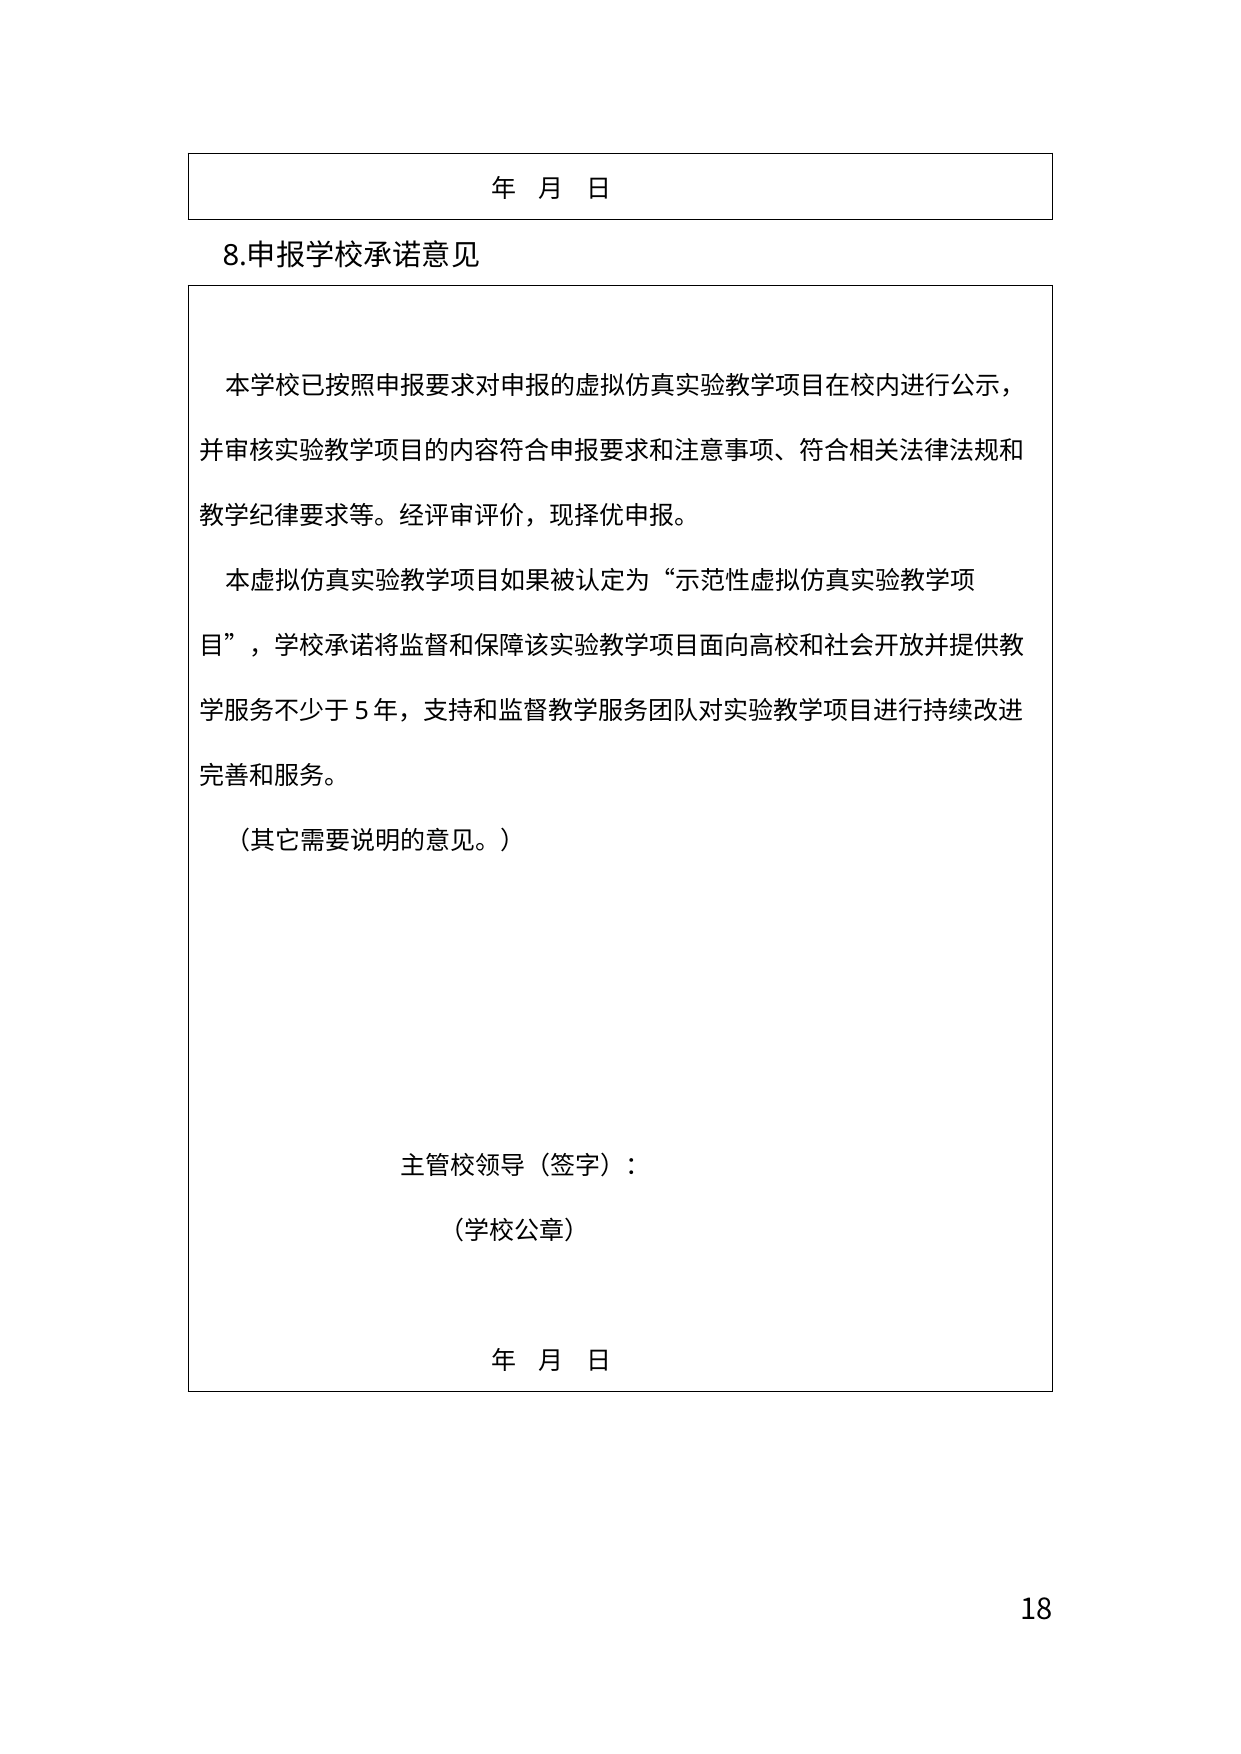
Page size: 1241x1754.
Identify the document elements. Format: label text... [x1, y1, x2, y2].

text 8.申报学校承诺意见 [187, 220, 1053, 285]
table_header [189, 154, 1052, 219]
table_header 本学校已按照申报要求对申报的虚拟仿真实验教学项目在校内进行公示，并审核实验教学项目的内容符合申报要求和注意事项、符合相关法律法规和教学纪律要求等。经评审评价，现择优申报。 本虚拟仿真实验教学项目如果被认定为“示范性虚拟仿真实验教学项目”，学校承诺将监督和保障该实验教学项目面向高校和社会开放并提供教学服务不少于5年，支持和监督教学服务团队对实验教学项目进行持续改进完善和服务。 （其它需要说明的意见。） 主管校领导（签字）： （学校公章） 年 月 日 [189, 286, 1052, 1391]
